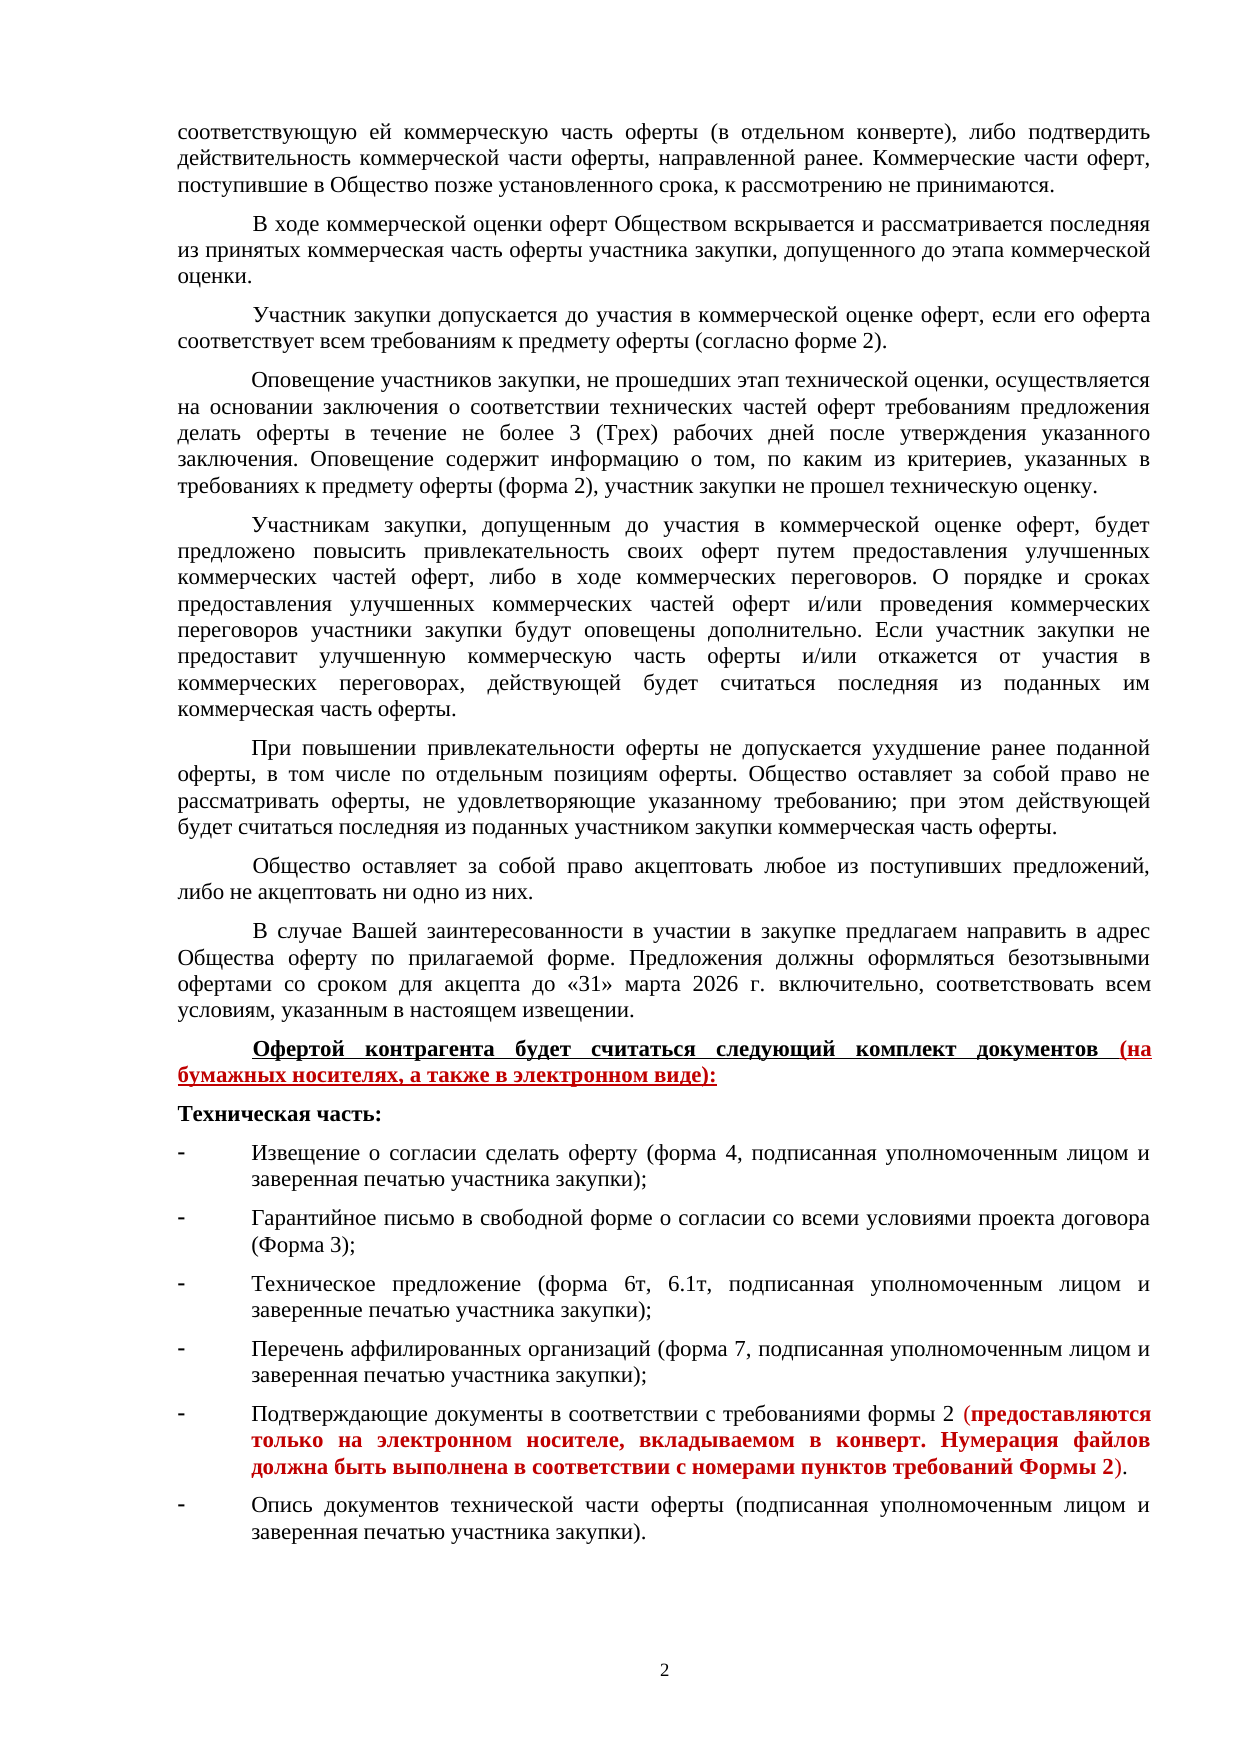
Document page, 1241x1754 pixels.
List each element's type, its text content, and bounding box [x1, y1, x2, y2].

list Гарантийное письмо в свободной форме о согласии со всеми условиями проекта договора (Форма 3); [177, 1204, 1152, 1257]
list Техническое предложение (форма 6т, 6.1т, подписанная уполномоченным лицом и заверенные печатью участника закупки); [177, 1269, 1152, 1322]
list Опись документов технической части оферты (подписанная уполномоченным лицом и заверенная печатью участника закупки). [177, 1492, 1152, 1544]
text В случае Вашей заинтересованности в участии в закупке предлагаем направить в адрес Общества оферту по прилагаемой форме. Предложения должны оформляться безотзывными офертами со сроком для акцепта до «31» марта 2026 г. включительно, соответствовать всем условиям, указанным в настоящем извещении. [177, 917, 1152, 1023]
list Оповещение участников закупки, не прошедших этап технической оценки, осуществляется на основании заключения о соответствии технических частей оферт требованиям предложения делать оферты в течение не более 3 (Трех) рабочих дней после утверждения указанного заключения. Оповещение содержит информацию о том, по каким из критериев, указанных в требованиях к предмету оферты (форма 2), участник закупки не прошел техническую оценку. [177, 366, 1152, 498]
text В ходе коммерческой оценки оферт Обществом вскрывается и рассматривается последняя из принятых коммерческая часть оферты участника закупки, допущенного до этапа коммерческой оценки. [177, 210, 1152, 289]
list Извещение о согласии сделать оферту (форма 4, подписанная уполномоченным лицом и заверенная печатью участника закупки); [177, 1139, 1152, 1192]
list При повышении привлекательности оферты не допускается ухудшение ранее поданной оферты, в том числе по отдельным позициям оферты. Общество оставляет за собой право не рассматривать оферты, не удовлетворяющие указанному требованию; при этом действующей будет считаться последняя из поданных участником закупки коммерческая часть оферты. [177, 734, 1152, 839]
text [177, 118, 1152, 197]
text Офертой контрагента будет считаться следующий комплект документов (на бумажных носителях, а также в электронном виде): [177, 1035, 1152, 1088]
list Перечень аффилированных организаций (форма 7, подписанная уполномоченным лицом и заверенная печатью участника закупки); [177, 1335, 1152, 1387]
text Техническая часть: [177, 1100, 1152, 1127]
list Участникам закупки, допущенным до участия в коммерческой оценке оферт, будет предложено повысить привлекательность своих оферт путем предоставления улучшенных коммерческих частей оферт, либо в ходе коммерческих переговоров. О порядке и сроках предоставления улучшенных коммерческих частей оферт и/или проведения коммерческих переговоров участники закупки будут оповещены дополнительно. Если участник закупки не предоставит улучшенную коммерческую часть оферты и/или откажется от участия в коммерческих переговорах, действующей будет считаться последняя из поданных им коммерческая часть оферты. [177, 511, 1152, 722]
list Подтверждающие документы в соответствии с требованиями формы 2 (предоставляются только на электронном носителе, вкладываемом в конверт. Нумерация файлов должна быть выполнена в соответствии с номерами пунктов требований Формы 2). [177, 1400, 1152, 1479]
text Общество оставляет за собой право акцептовать любое из поступивших предложений, либо не акцептовать ни одно из них. [177, 852, 1152, 905]
text Участник закупки допускается до участия в коммерческой оценке оферт, если его оферта соответствует всем требованиям к предмету оферты (согласно форме 2). [177, 301, 1152, 354]
